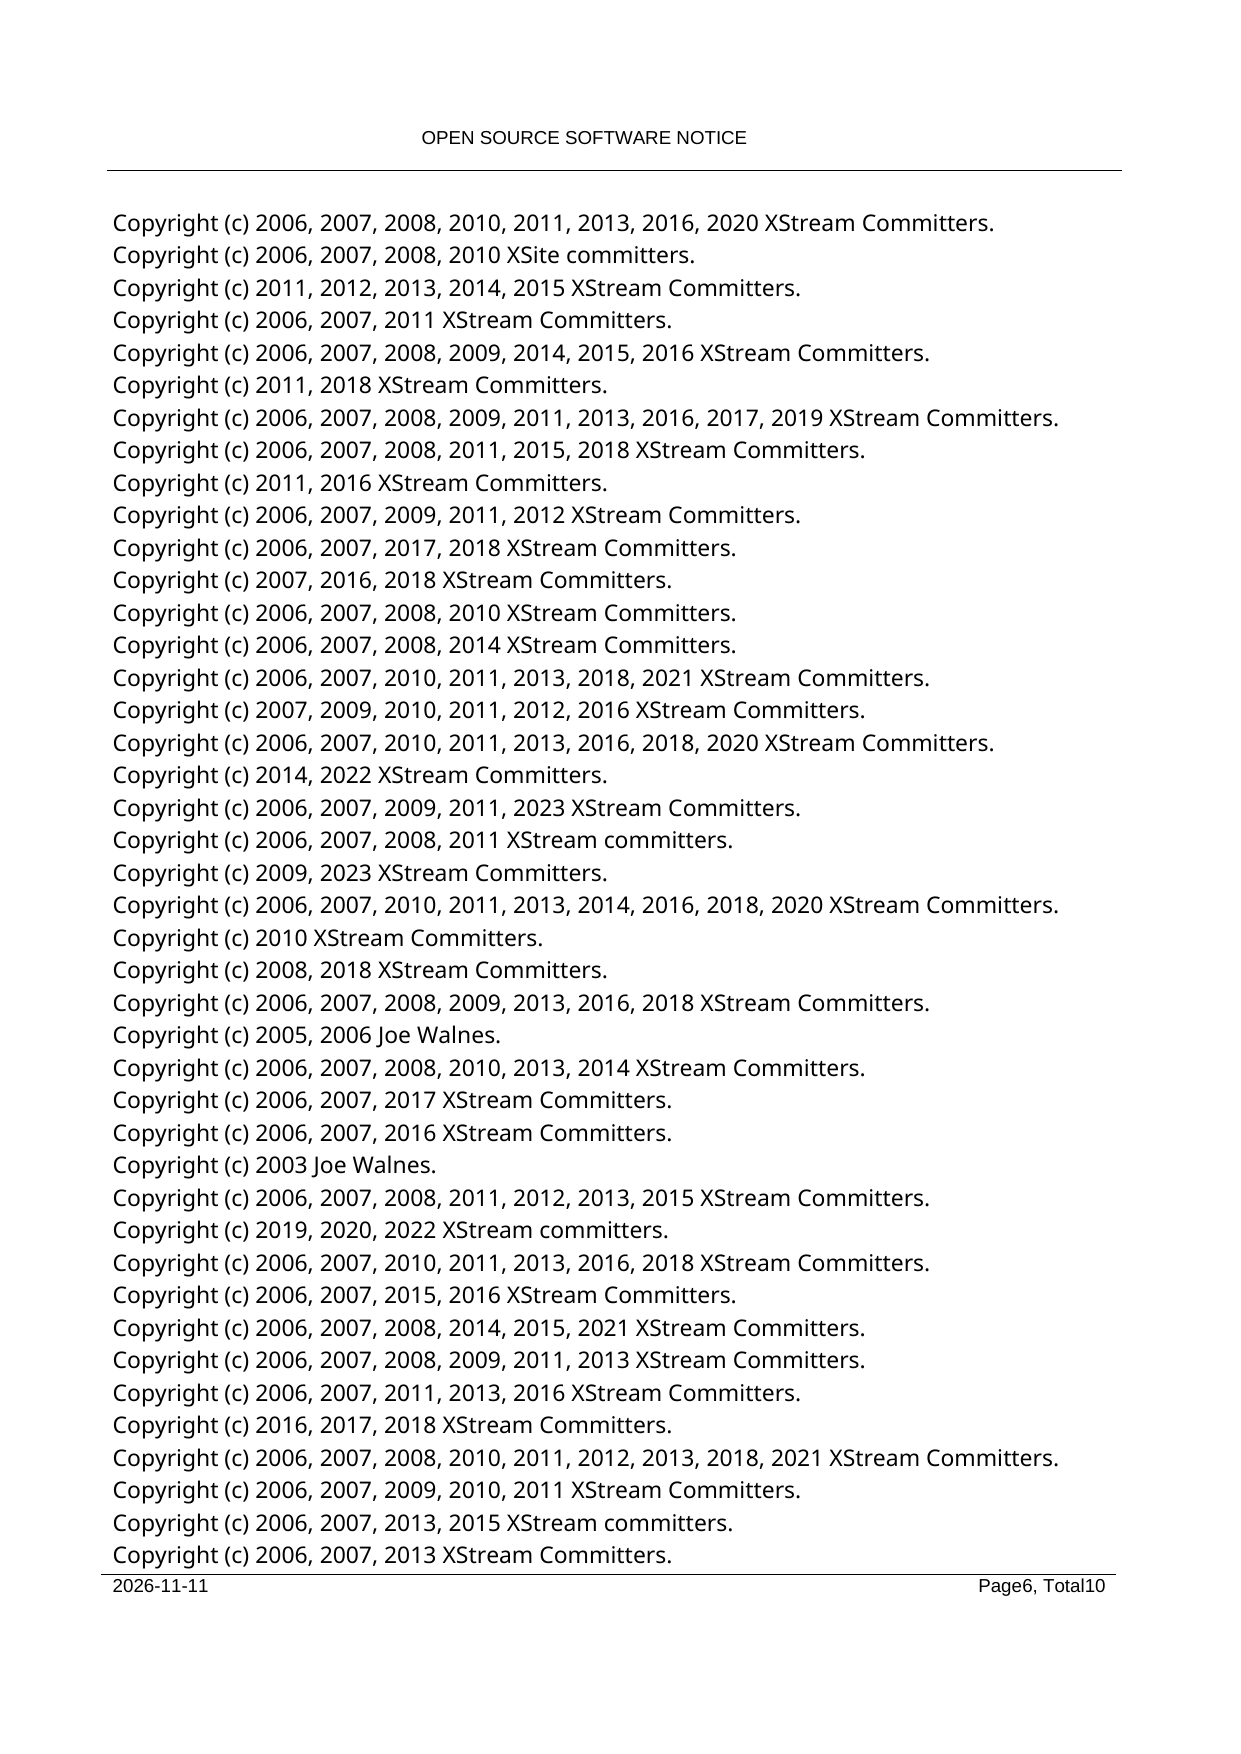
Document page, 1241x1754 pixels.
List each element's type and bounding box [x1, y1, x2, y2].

text [112, 206, 1128, 1571]
